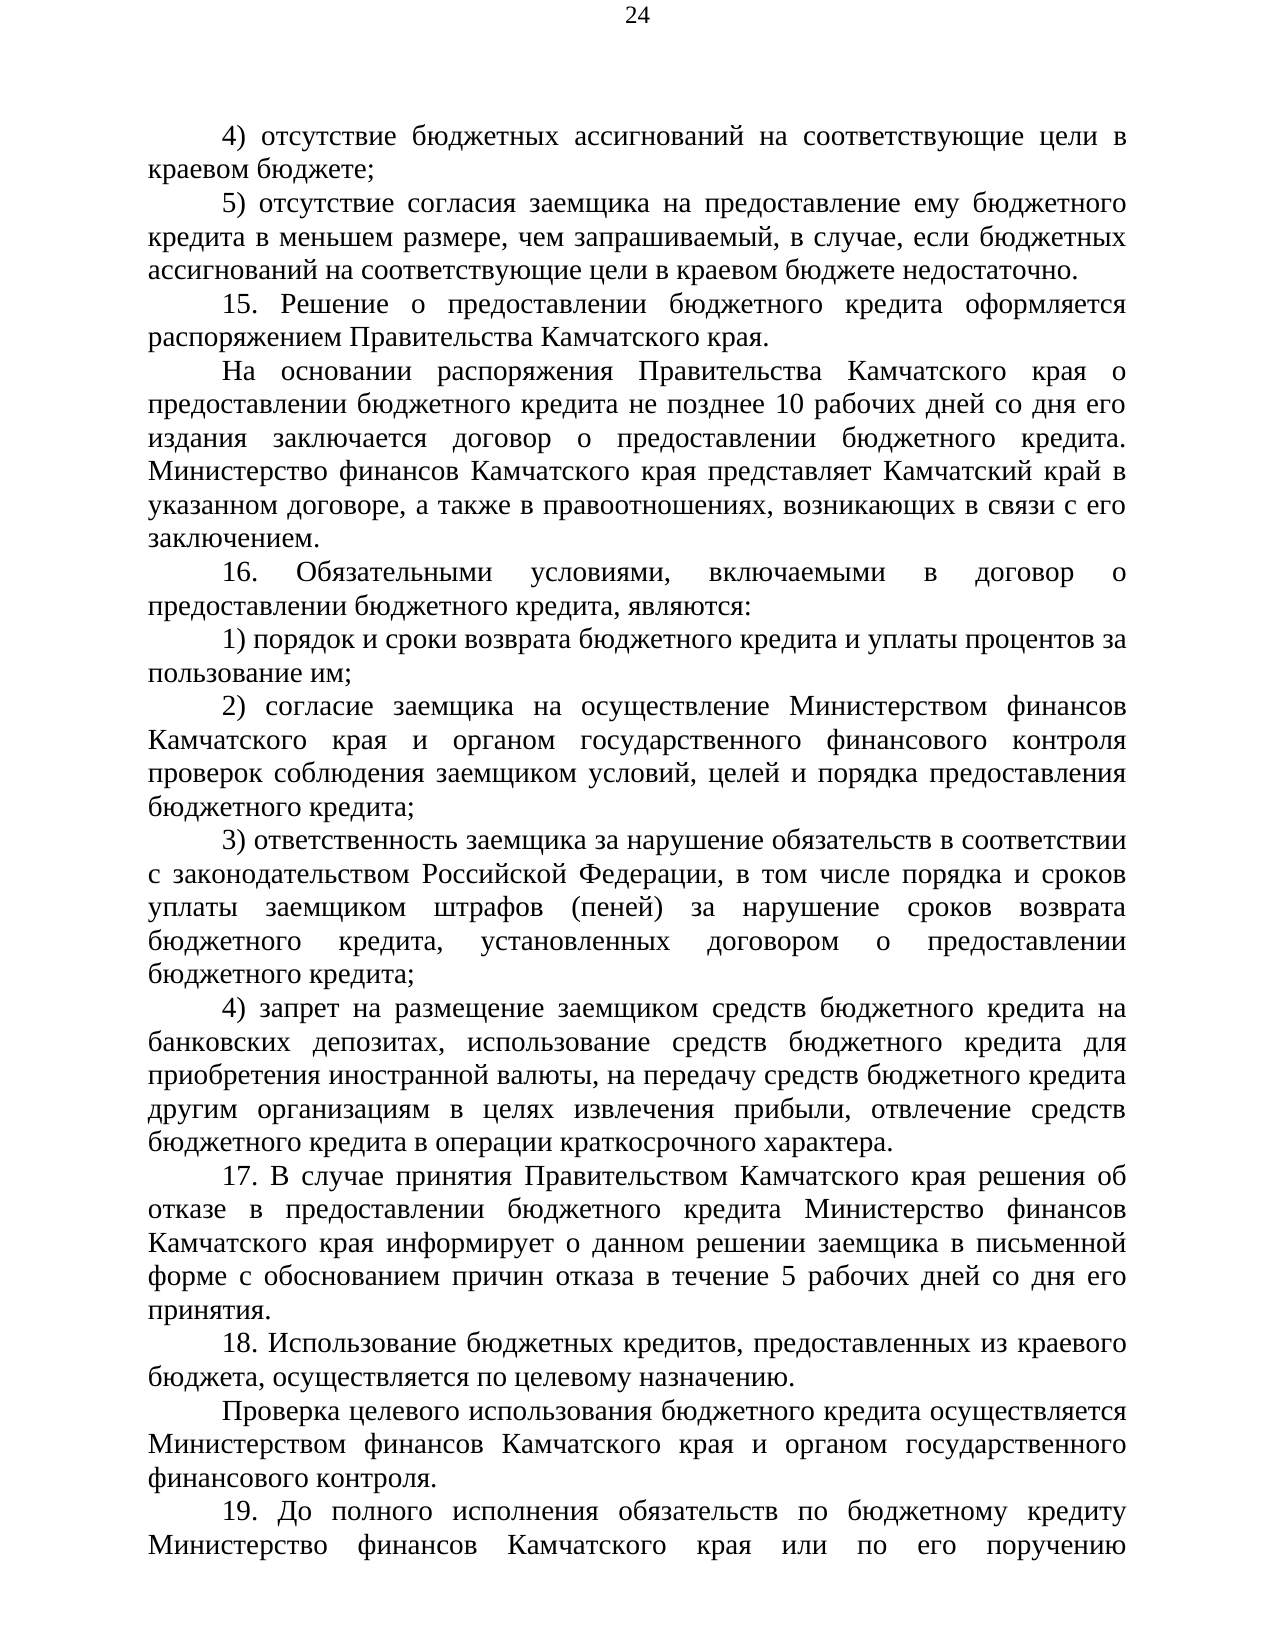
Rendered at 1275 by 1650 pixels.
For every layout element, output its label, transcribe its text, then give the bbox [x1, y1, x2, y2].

text 4) запрет на размещение заемщиком средств бюджетного кредита на банковских депозитах, использование средств бюджетного кредита для приобретения иностранной валюты, на передачу средств бюджетного кредита другим организациям в целях извлечения прибыли, отвлечение средств бюджетного кредита в операции краткосрочного характера. [148, 990, 1127, 1158]
text На основании распоряжения Правительства Камчатского края о предоставлении бюджетного кредита не позднее 10 рабочих дней со дня его издания заключается договор о предоставлении бюджетного кредита. Министерство финансов Камчатского края представляет Камчатский край в указанном договоре, а также в правоотношениях, возникающих в связи с его заключением. [148, 353, 1127, 554]
text 5) отсутствие согласия заемщика на предоставление ему бюджетного кредита в меньшем размере, чем запрашиваемый, в случае, если бюджетных ассигнований на соответствующие цели в краевом бюджете недостаточно. [148, 185, 1127, 286]
text 3) ответственность заемщика за нарушение обязательств в соответствии с законодательством Российской Федерации, в том числе порядка и сроков уплаты заемщиком штрафов (пеней) за нарушение сроков возврата бюджетного кредита, установленных договором о предоставлении бюджетного кредита; [148, 822, 1127, 990]
text 16. Обязательными условиями, включаемыми в договор о предоставлении бюджетного кредита, являются: [148, 554, 1127, 621]
text Проверка целевого использования бюджетного кредита осуществляется Министерством финансов Камчатского края и органом государственного финансового контроля. [148, 1393, 1127, 1493]
text 2) согласие заемщика на осуществление Министерством финансов Камчатского края и органом государственного финансового контроля проверок соблюдения заемщиком условий, целей и порядка предоставления бюджетного кредита; [148, 688, 1127, 822]
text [148, 1493, 1127, 1560]
text 4) отсутствие бюджетных ассигнований на соответствующие цели в краевом бюджете; [148, 118, 1127, 185]
text 15. Решение о предоставлении бюджетного кредита оформляется распоряжением Правительства Камчатского края. [148, 286, 1127, 353]
text 17. В случае принятия Правительством Камчатского края решения об отказе в предоставлении бюджетного кредита Министерство финансов Камчатского края информирует о данном решении заемщика в письменной форме с обоснованием причин отказа в течение 5 рабочих дней со дня его принятия. [148, 1158, 1127, 1326]
text 18. Использование бюджетных кредитов, предоставленных из краевого бюджета, осуществляется по целевому назначению. [148, 1326, 1127, 1393]
text 1) порядок и сроки возврата бюджетного кредита и уплаты процентов за пользование им; [148, 621, 1127, 688]
